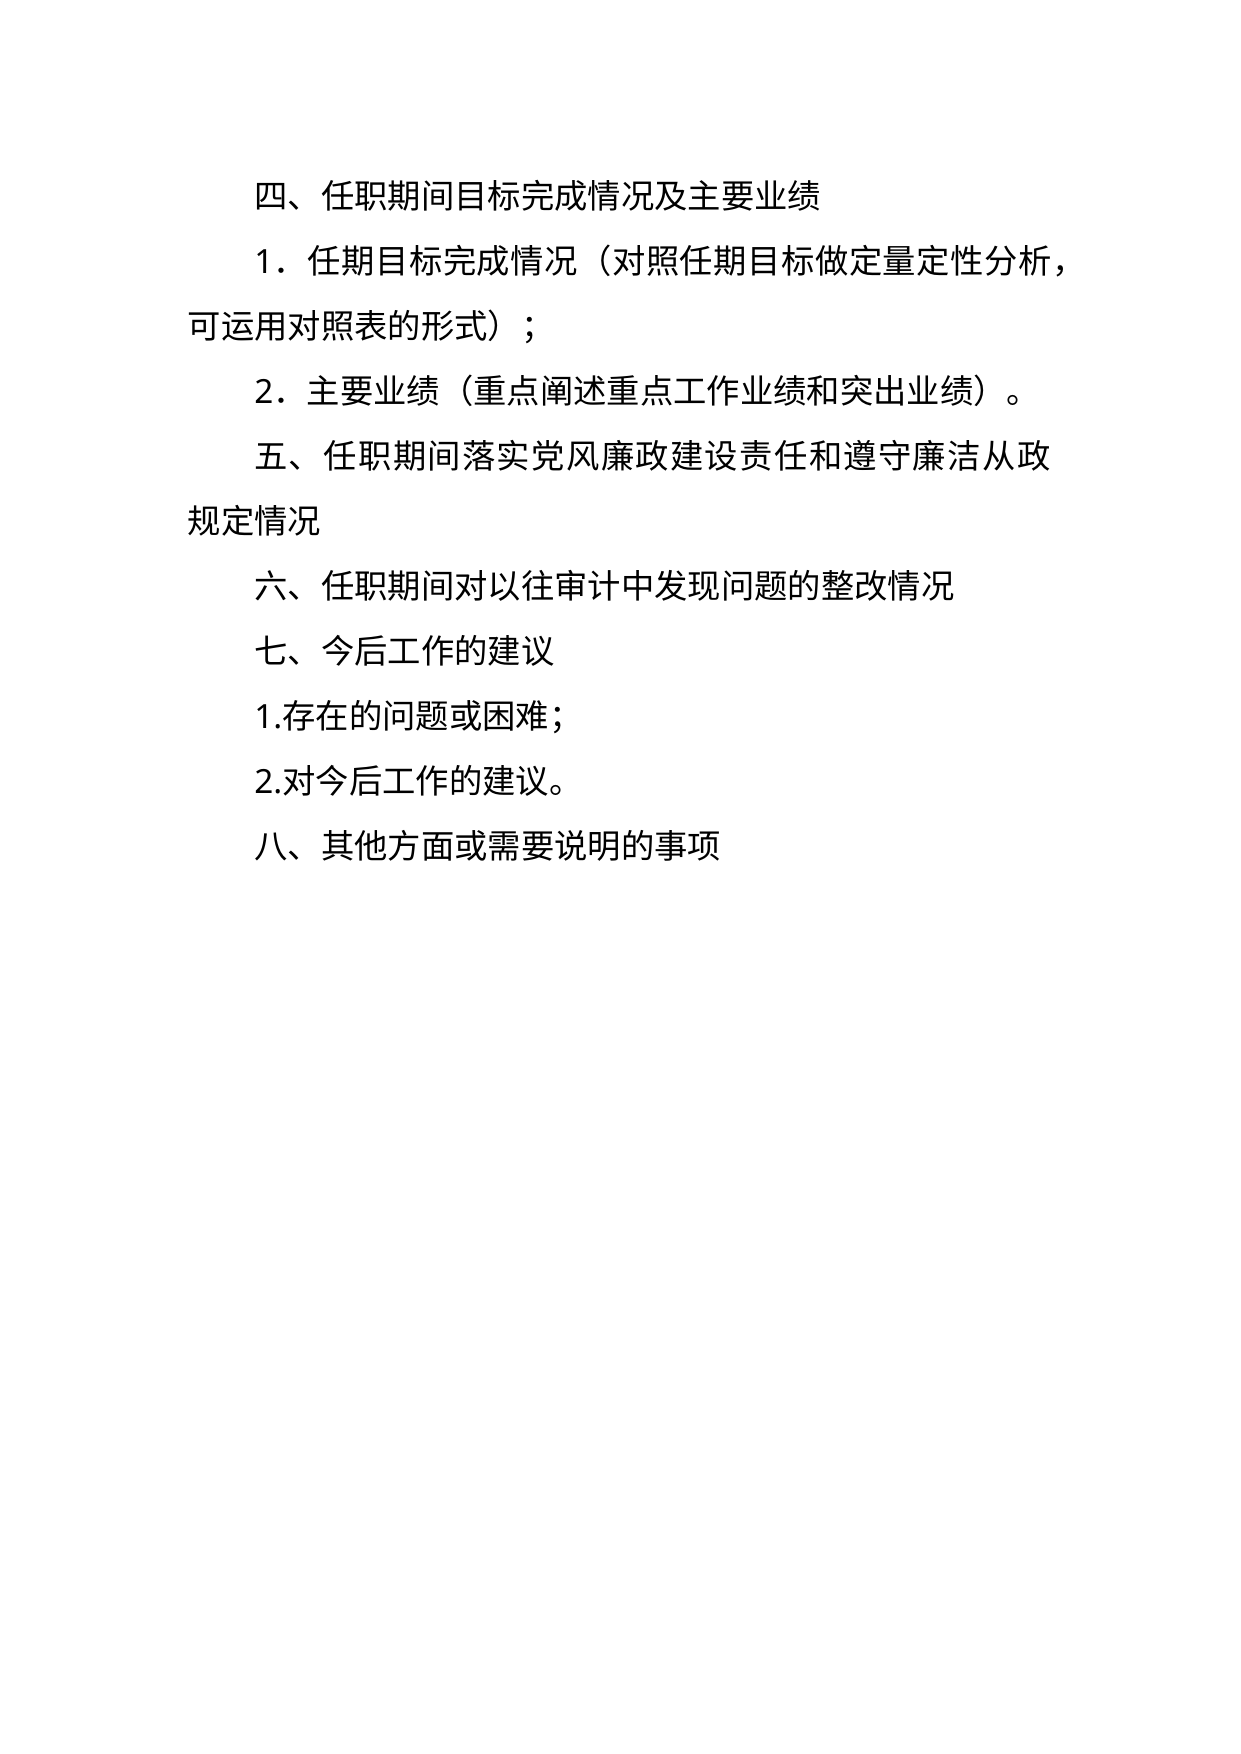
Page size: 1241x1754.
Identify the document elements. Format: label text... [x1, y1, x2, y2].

text 2.对今后工作的建议。 [187, 747, 1053, 812]
text 1.存在的问题或困难； [187, 682, 1053, 747]
text 五、任职期间落实党风廉政建设责任和遵守廉洁从政规定情况 [187, 422, 1053, 552]
text 四、任职期间目标完成情况及主要业绩 [187, 162, 1053, 227]
text 2．主要业绩（重点阐述重点工作业绩和突出业绩）。 [187, 357, 1053, 422]
text 六、任职期间对以往审计中发现问题的整改情况 [187, 552, 1053, 617]
text 八、其他方面或需要说明的事项 [187, 812, 1053, 877]
text 七、今后工作的建议 [187, 617, 1053, 682]
text 1．任期目标完成情况（对照任期目标做定量定性分析，可运用对照表的形式）； [187, 227, 1053, 357]
